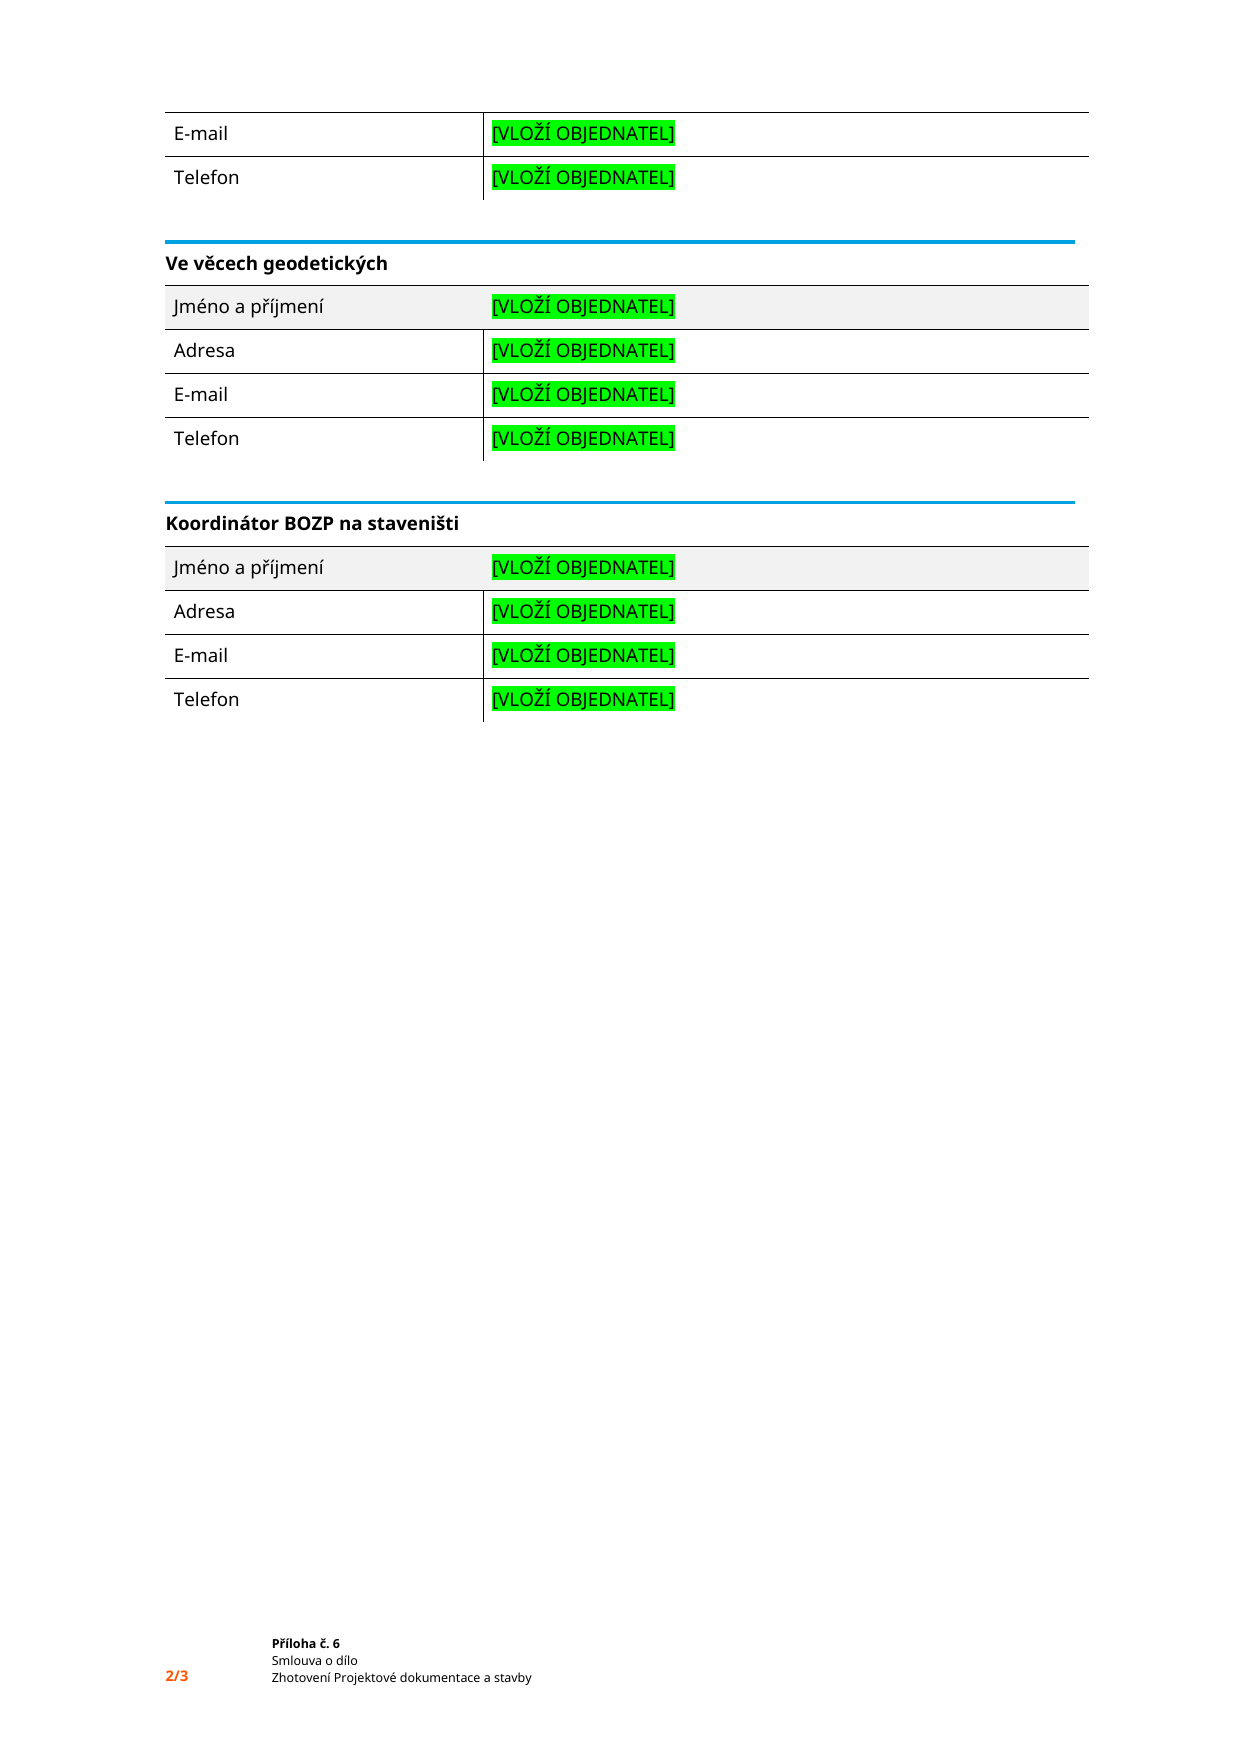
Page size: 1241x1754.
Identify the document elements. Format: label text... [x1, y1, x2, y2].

table_cell [VLOŽÍ OBJEDNATEL] [484, 679, 1089, 722]
table_header [VLOŽÍ OBJEDNATEL] [484, 547, 1089, 590]
table_cell E-mail [165, 374, 483, 417]
table_cell Telefon [165, 418, 483, 461]
table_cell Adresa [165, 330, 483, 373]
table_cell [VLOŽÍ OBJEDNATEL] [484, 330, 1089, 373]
table_cell E-mail [165, 635, 483, 678]
text Koordinátor BOZP na staveništi [165, 504, 1075, 536]
table_header [VLOŽÍ OBJEDNATEL] [484, 286, 1089, 329]
table_cell Telefon [165, 679, 483, 722]
table_cell [VLOŽÍ OBJEDNATEL] [484, 113, 1089, 156]
table_header Jméno a příjmení [165, 547, 484, 590]
table_cell Telefon [165, 157, 483, 200]
table_cell E-mail [165, 113, 483, 156]
table_cell [VLOŽÍ OBJEDNATEL] [484, 591, 1089, 634]
table_cell Adresa [165, 591, 483, 634]
table_cell [VLOŽÍ OBJEDNATEL] [484, 635, 1089, 678]
table_header Jméno a příjmení [165, 286, 484, 329]
table_cell [VLOŽÍ OBJEDNATEL] [484, 374, 1089, 417]
table_cell [VLOŽÍ OBJEDNATEL] [484, 157, 1089, 200]
text Ve věcech geodetických [165, 244, 1075, 275]
table_cell [VLOŽÍ OBJEDNATEL] [484, 418, 1089, 461]
